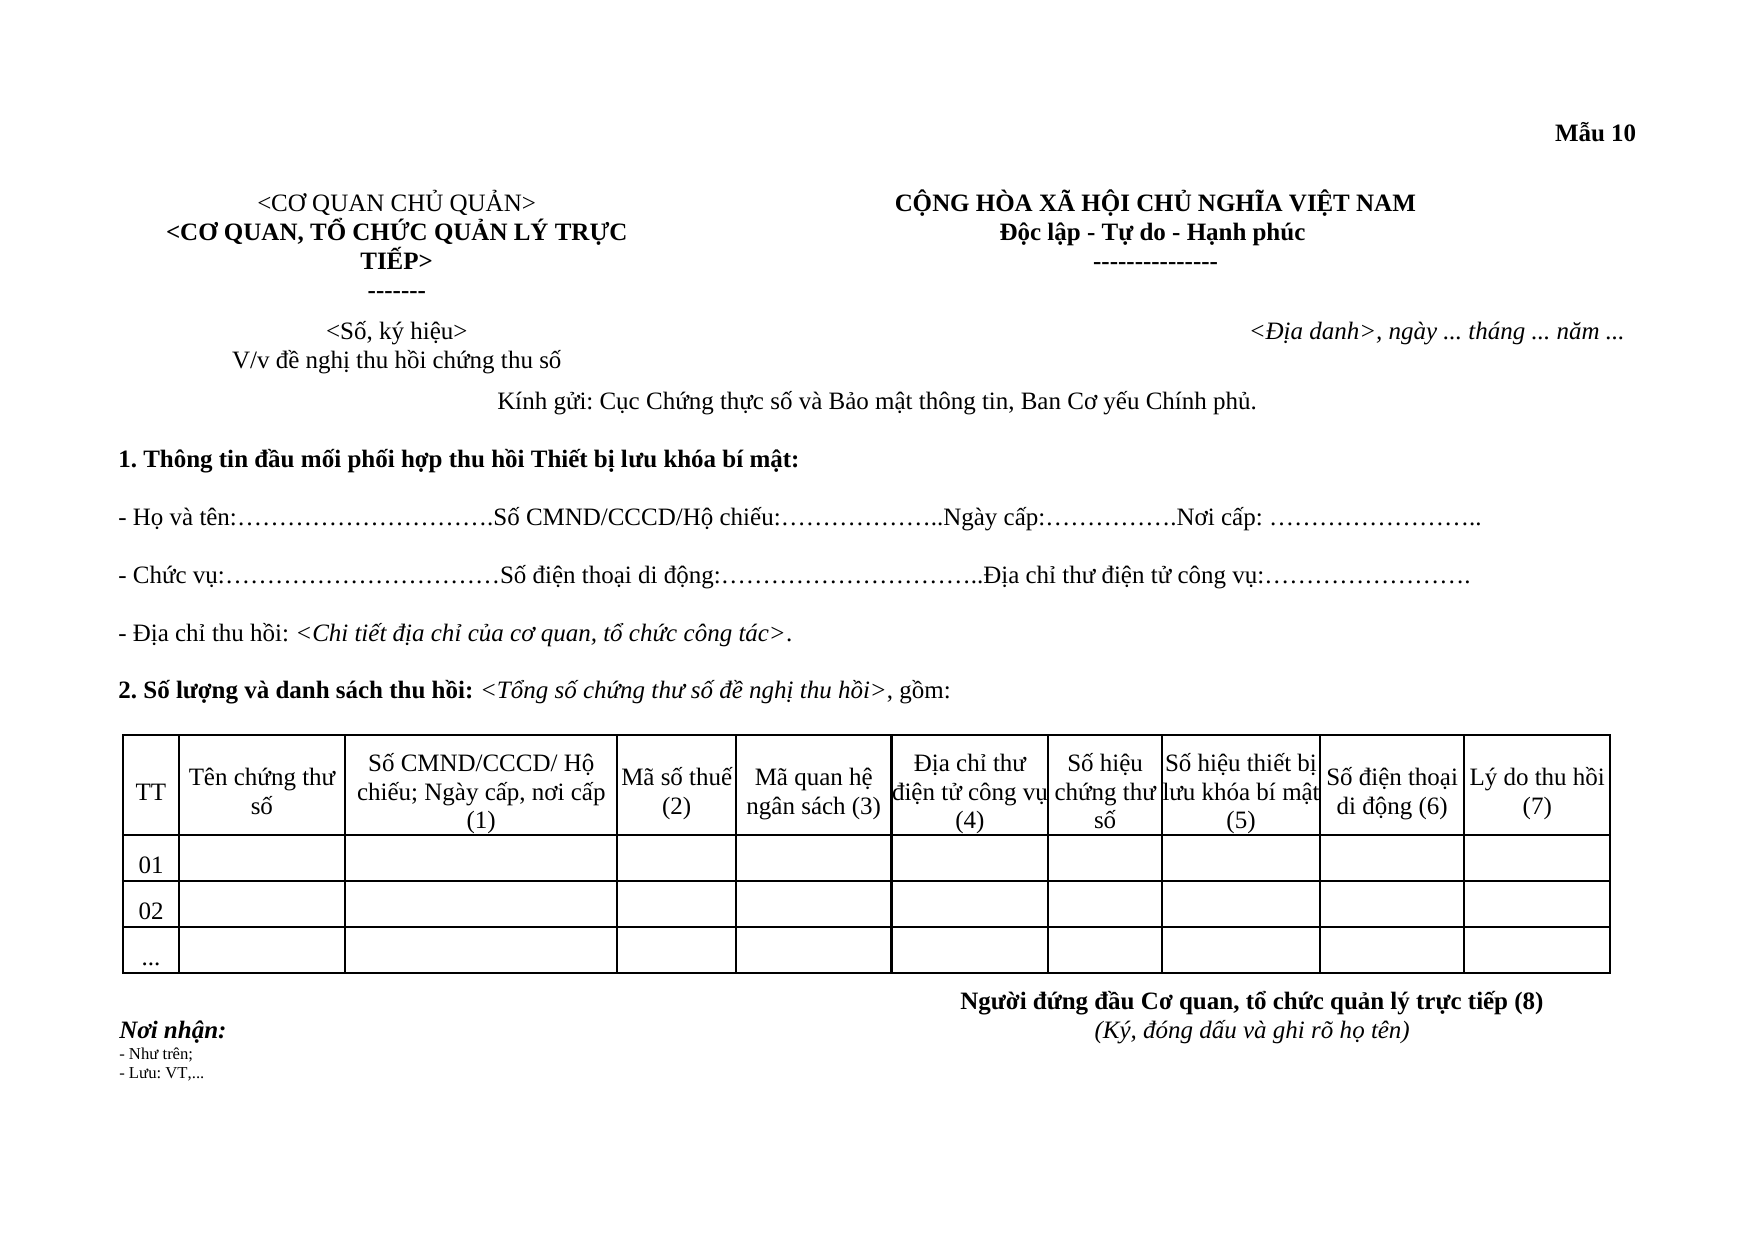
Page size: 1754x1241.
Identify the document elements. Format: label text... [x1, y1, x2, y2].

table_cell <Địa danh>, ngày ... tháng ... năm ... [675, 304, 1636, 373]
table_cell [1321, 882, 1463, 926]
table_header TT [124, 736, 178, 834]
table_cell [1321, 928, 1463, 972]
table_header Mã quan hệ ngân sách (3) [737, 736, 890, 834]
table_header Số điện thoại di động (6) [1321, 736, 1463, 834]
table_header Số CMND/CCCD/ Hộ chiếu; Ngày cấp, nơi cấp (1) [346, 736, 616, 834]
table_cell Nơi nhận: - Như trên; - Lưu: VT,... [108, 972, 878, 1082]
table_cell 01 [124, 836, 178, 880]
table_header Mã số thuế (2) [618, 736, 735, 834]
table_cell Người đứng đầu Cơ quan, tổ chức quản lý trực tiếp (8) (Ký, đóng dấu và ghi rõ họ tên) [878, 972, 1626, 1082]
table_cell [346, 836, 616, 880]
table_cell [1163, 836, 1319, 880]
table_header CỘNG HÒA XÃ HỘI CHỦ NGHĨA VIỆT NAM Độc lập - Tự do - Hạnh phúc --------------- [675, 176, 1636, 303]
table_cell ... [124, 928, 178, 972]
table_cell [893, 928, 1047, 972]
text - Họ và tên:………………………….Số CMND/CCCD/Hộ chiếu:………………..Ngày cấp:…………….Nơi cấp: …………………….. [118, 502, 1636, 531]
table_header <CƠ QUAN CHỦ QUẢN> <CƠ QUAN, TỔ CHỨC QUẢN LÝ TRỰC TIẾP> ------- [118, 176, 675, 303]
table_cell [1321, 836, 1463, 880]
text Mẫu 10 [118, 118, 1636, 147]
text - Địa chỉ thu hồi: <Chi tiết địa chỉ của cơ quan, tổ chức công tác>. [118, 618, 1636, 646]
text - Chức vụ:……………………………Số điện thoại di động:…………………………..Địa chỉ thư điện tử công vụ:……………………. [118, 560, 1636, 588]
text 1. Thông tin đầu mối phối hợp thu hồi Thiết bị lưu khóa bí mật: [118, 444, 1636, 473]
table_header Số hiệu chứng thư số [1049, 736, 1161, 834]
table_cell [1163, 928, 1319, 972]
table_cell [1465, 928, 1609, 972]
table_cell <Số, ký hiệu> V/v đề nghị thu hồi chứng thu số [118, 304, 675, 373]
table_header Số hiệu thiết bị lưu khóa bí mật (5) [1163, 736, 1319, 834]
table_cell [1049, 928, 1161, 972]
table_cell [737, 836, 890, 880]
table_cell [1465, 882, 1609, 926]
table_cell [1163, 882, 1319, 926]
table_cell [618, 836, 735, 880]
table_header Địa chỉ thư điện tử công vụ (4) [893, 736, 1047, 834]
table_cell [180, 836, 344, 880]
text 2. Số lượng và danh sách thu hồi: <Tổng số chứng thư số đề nghị thu hồi>, gồm: [118, 676, 1636, 704]
table_header Tên chứng thư số [180, 736, 344, 834]
table_cell [893, 882, 1047, 926]
table_cell 02 [124, 882, 178, 926]
table_cell [1049, 836, 1161, 880]
table_cell [1049, 882, 1161, 926]
table_cell [1465, 836, 1609, 880]
table_cell [618, 928, 735, 972]
text Kính gửi: Cục Chứng thực số và Bảo mật thông tin, Ban Cơ yếu Chính phủ. [118, 386, 1636, 415]
table_cell [618, 882, 735, 926]
table_cell [737, 928, 890, 972]
table_cell [346, 882, 616, 926]
table_cell [737, 882, 890, 926]
table_cell [346, 928, 616, 972]
table_cell [893, 836, 1047, 880]
table_header Lý do thu hồi (7) [1465, 736, 1609, 834]
table_cell [180, 928, 344, 972]
table_cell [180, 882, 344, 926]
